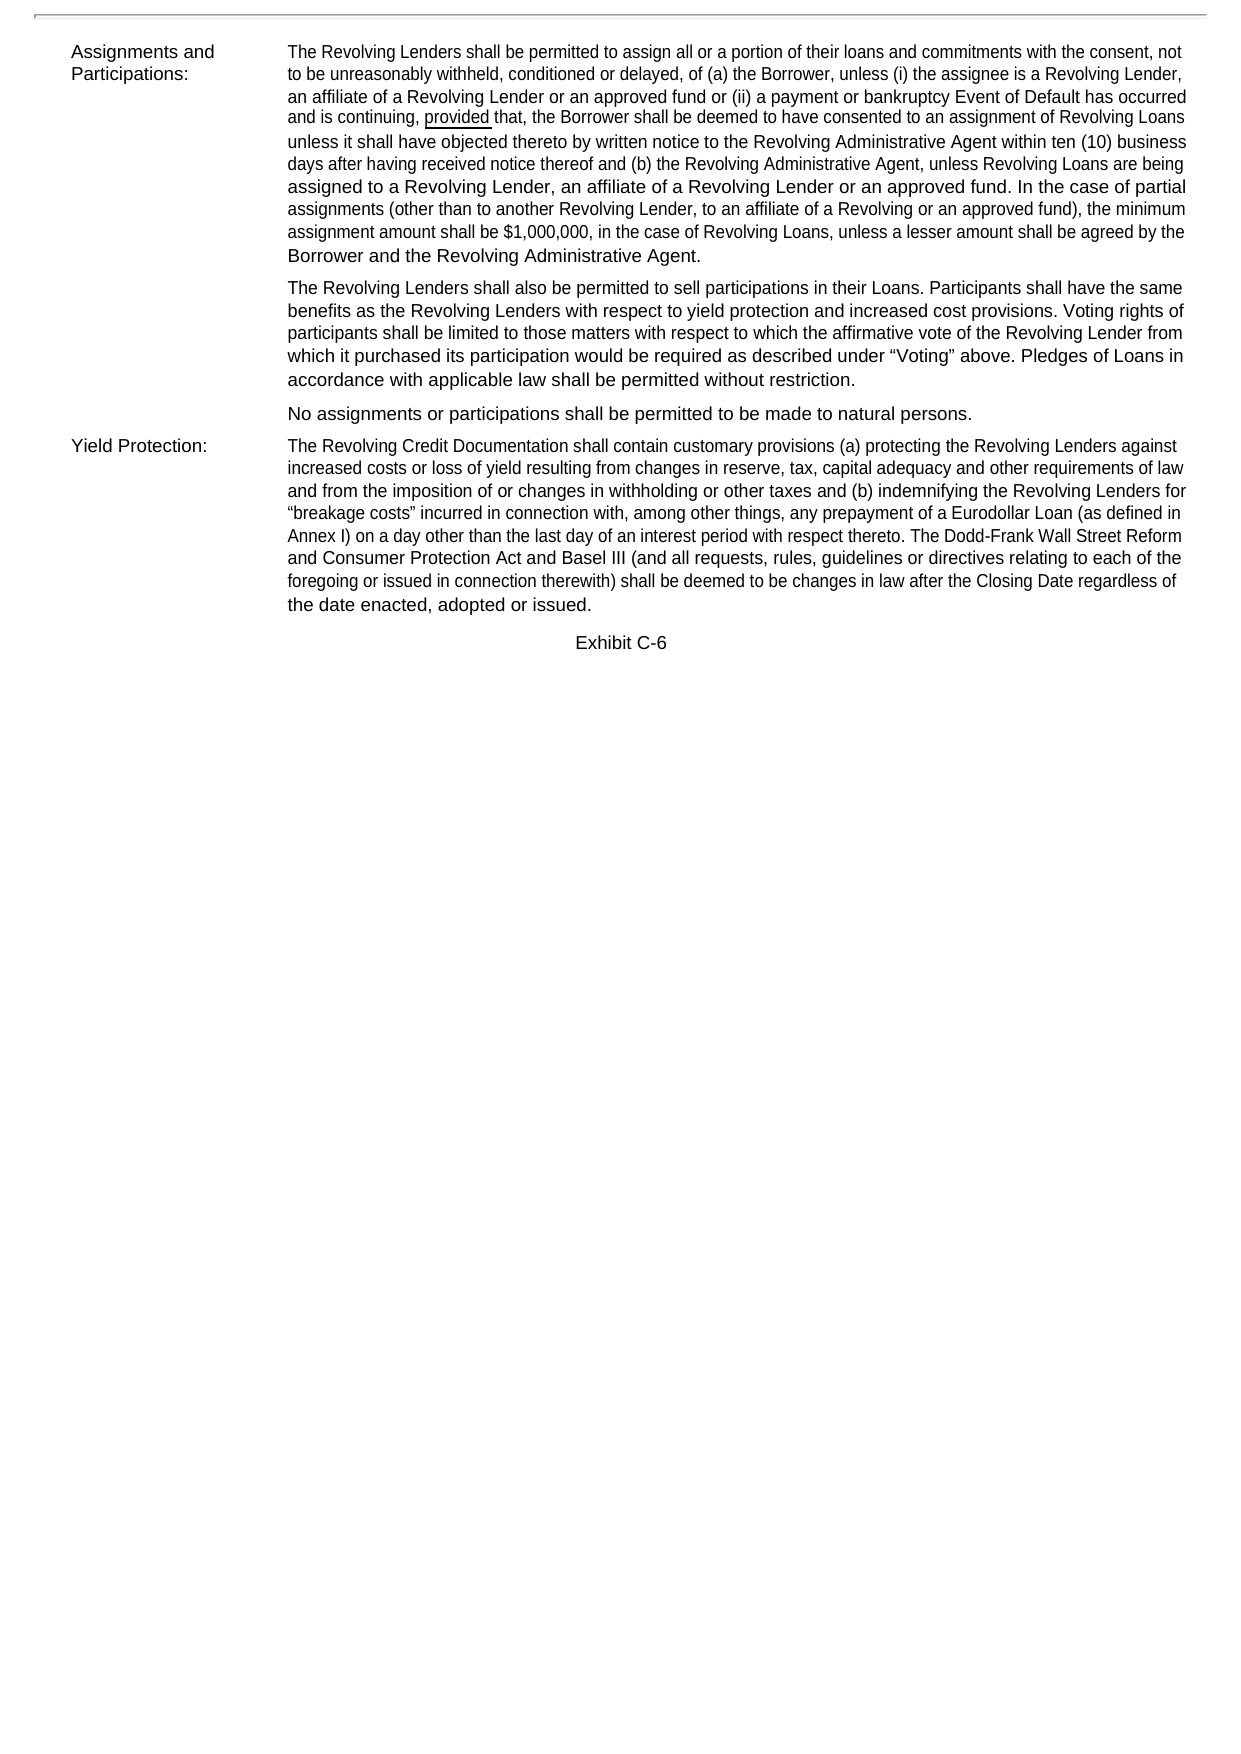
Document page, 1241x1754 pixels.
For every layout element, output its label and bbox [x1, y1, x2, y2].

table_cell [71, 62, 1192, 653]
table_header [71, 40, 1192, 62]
picture [34, 14, 1207, 19]
